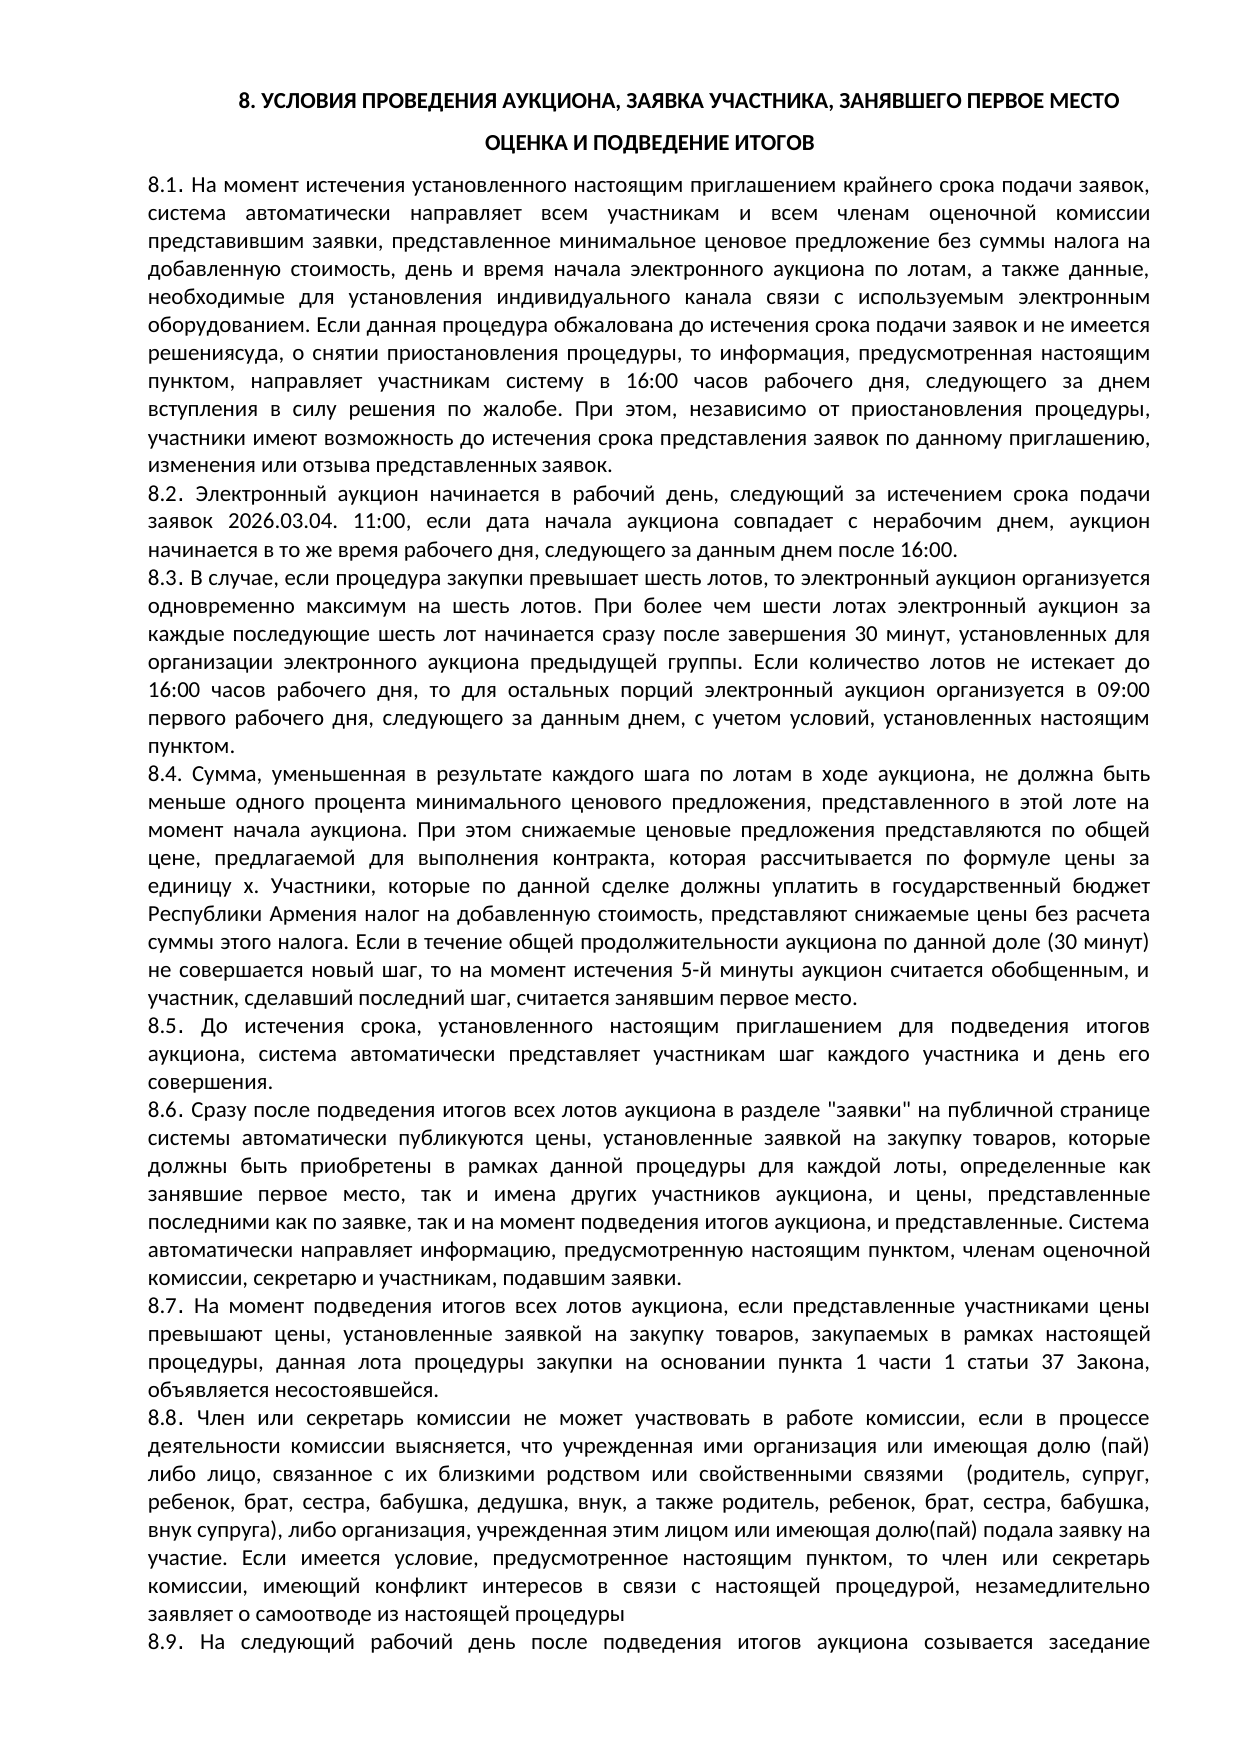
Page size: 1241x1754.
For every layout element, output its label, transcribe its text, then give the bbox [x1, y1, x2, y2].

text 8.2․ Электронный аукцион начинается в рабочий день, следующий за истечением срока подачи заявок 2026.03.04. 11:00 , если дата начала аукциона совпадает с нерабочим днем, аукцион начинается в то же время рабочего дня, следующего за данным днем после 16:00. [148, 479, 1152, 563]
text 8.6․ Сразу после подведения итогов всех лотов аукциона в разделе "заявки" на публичной странице системы автоматически публикуются цены, установленные заявкой на закупку товаров, которые должны быть приобретены в рамках данной процедуры для каждой лоты, определенные как занявшие первое место, так и имена других участников аукциона, и цены, представленные последними как по заявке, так и на момент подведения итогов аукциона, и представленные. Система автоматически направляет информацию, предусмотренную настоящим пунктом, членам оценочной комиссии, секретарю и участникам, подавшим заявки. [148, 1095, 1152, 1291]
text 8.5․ До истечения срока, установленного настоящим приглашением для подведения итогов аукциона, система автоматически представляет участникам шаг каждого участника и день его совершения. [148, 1011, 1152, 1095]
text 8.3․ В случае, если процедура закупки превышает шесть лотов, то электронный аукцион организуется одновременно максимум на шесть лотов. При более чем шести лотах электронный аукцион за каждые последующие шесть лот начинается сразу после завершения 30 минут, установленных для организации электронного аукциона предыдущей группы. Если количество лотов не истекает до 16:00 часов рабочего дня, то для остальных порций электронный аукцион организуется в 09:00 первого рабочего дня, следующего за данным днем, с учетом условий, установленных настоящим пунктом. [148, 563, 1152, 759]
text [148, 1627, 1152, 1656]
text 8.1․ На момент истечения установленного настоящим приглашением крайнего срока подачи заявок, система автоматически направляет всем участникам и всем членам оценочной комиссии представившим заявки, представленное минимальное ценовое предложение без суммы налога на добавленную стоимость, день и время начала электронного аукциона по лотам, а также данные, необходимые для установления индивидуального канала связи с используемым электронным оборудованием. Если данная процедура обжалована до истечения срока подачи заявок и не имеется решениясуда, о снятии приостановления процедуры, то информация, предусмотренная настоящим пунктом, направляет участникам систему в 16:00 часов рабочего дня, следующего за днем вступления в силу решения по жалобе. При этом, независимо от приостановления процедуры, участники имеют возможность до истечения срока представления заявок по данному приглашению, изменения или отзыва представленных заявок. [148, 170, 1152, 479]
text 8.7․ На момент подведения итогов всех лотов аукциона, если представленные участниками цены превышают цены, установленные заявкой на закупку товаров, закупаемых в рамках настоящей процедуры, данная лота процедуры закупки на основании пункта 1 части 1 статьи 37 Закона, объявляется несостоявшейся. [148, 1291, 1152, 1403]
text 8.8․ Член или секретарь комиссии не может участвовать в работе комиссии, если в процессе деятельности комиссии выясняется, что учрежденная ими организация или имеющая долю (пай) либо лицо, связанное с их близкими родством или свойственными связями (родитель, супруг, ребенок, брат, сестра, бабушка, дедушка, внук, а также родитель, ребенок, брат, сестра, бабушка, внук супруга), либо организация, учрежденная этим лицом или имеющая долю(пай) подала заявку на участие. Если имеется условие, предусмотренное настоящим пунктом, то член или секретарь комиссии, имеющий конфликт интересов в связи с настоящей процедурой, незамедлительно заявляет о самоотводе из настоящей процедуры [148, 1403, 1152, 1627]
text 8. УСЛОВИЯ ПРОВЕДЕНИЯ АУКЦИОНА, ЗАЯВКА УЧАСТНИКА, ЗАНЯВШЕГО ПЕРВОЕ МЕСТО ОЦЕНКА И ПОДВЕДЕНИЕ ИТОГОВ [148, 86, 1152, 156]
text 8.4. Сумма, уменьшенная в результате каждого шага по лотам в ходе аукциона, не должна быть меньше одного процента минимального ценового предложения, представленного в этой лоте на момент начала аукциона. При этом снижаемые ценовые предложения представляются по общей цене, предлагаемой для выполнения контракта, которая рассчитывается по формуле цены за единицу x. Участники, которые по данной сделке должны уплатить в государственный бюджет Республики Армения налог на добавленную стоимость, представляют снижаемые цены без расчета суммы этого налога. Если в течение общей продолжительности аукциона по данной доле (30 минут) не совершается новый шаг, то на момент истечения 5-й минуты аукцион считается обобщенным, и участник, сделавший последний шаг, считается занявшим первое место. [148, 759, 1152, 1011]
